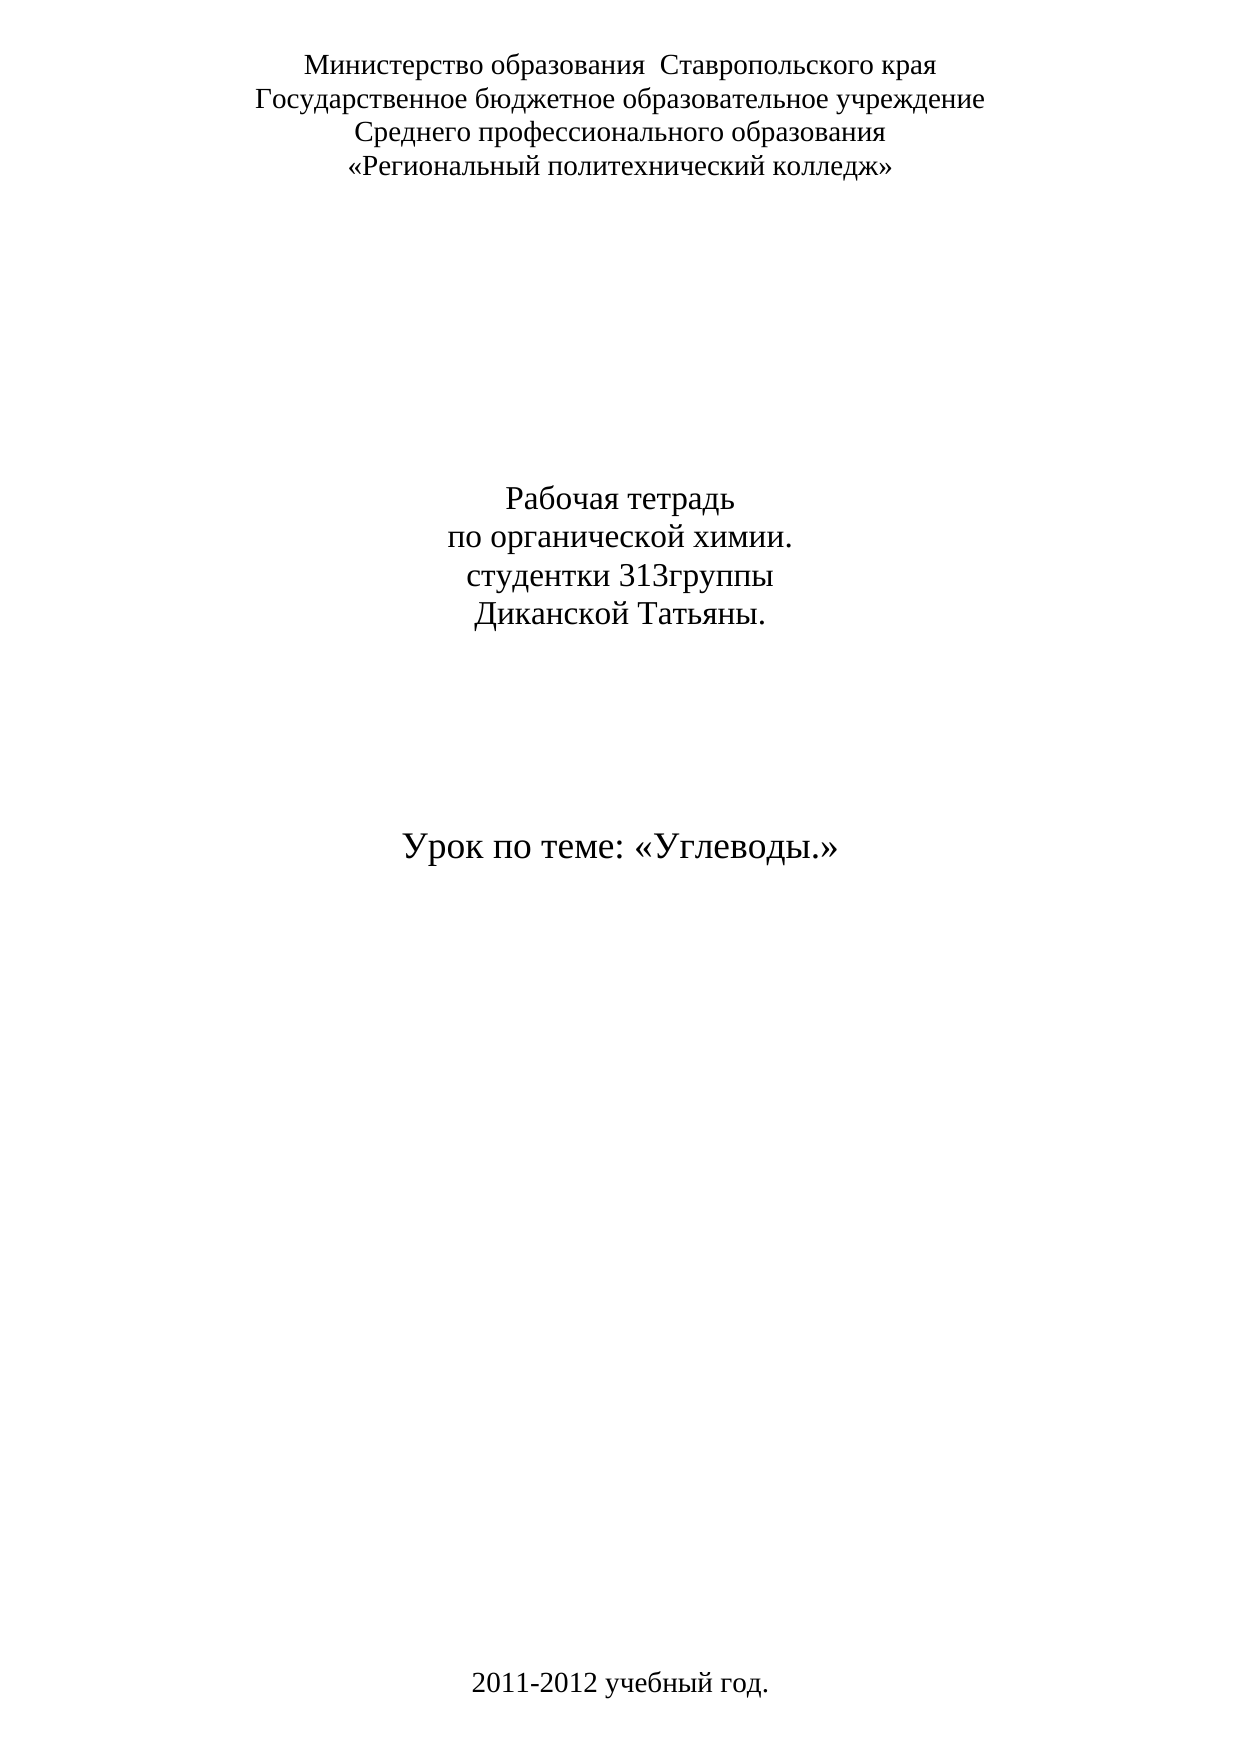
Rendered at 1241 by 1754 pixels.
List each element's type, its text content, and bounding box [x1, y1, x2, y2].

text 2011-2012 учебный год. [47, 1666, 1193, 1699]
text Государственное бюджетное образовательное учреждение [47, 81, 1193, 114]
text Рабочая тетрадь [47, 478, 1193, 517]
text Диканской Татьяны. [47, 593, 1193, 632]
text Министерство образования Ставропольского края [47, 47, 1193, 81]
text «Региональный политехнический колледж» [47, 148, 1193, 181]
text студентки 313группы [47, 555, 1193, 593]
text по органической химии. [47, 517, 1193, 555]
text Среднего профессионального образования [47, 114, 1193, 148]
text Урок по теме: «Углеводы.» [47, 823, 1193, 866]
